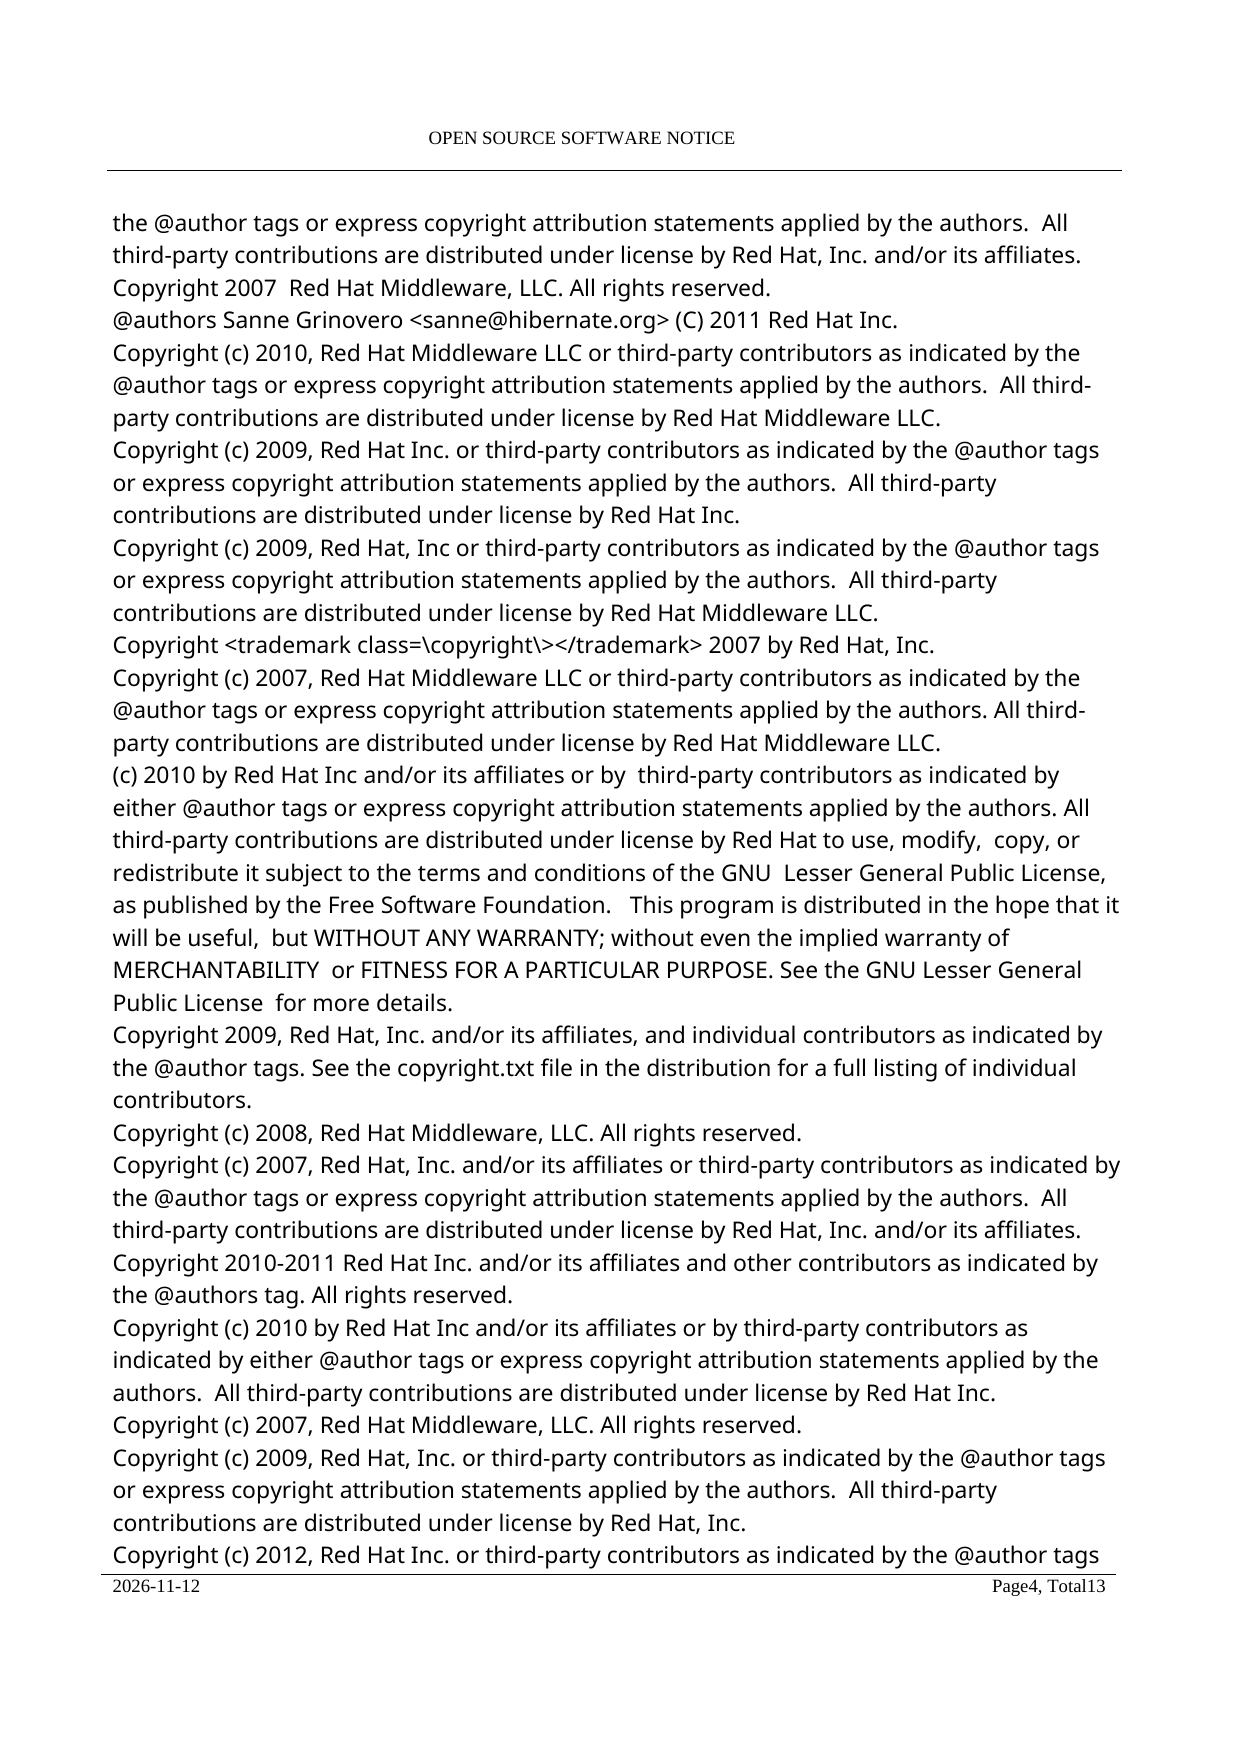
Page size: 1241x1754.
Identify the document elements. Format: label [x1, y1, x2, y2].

text [112, 206, 1128, 1571]
